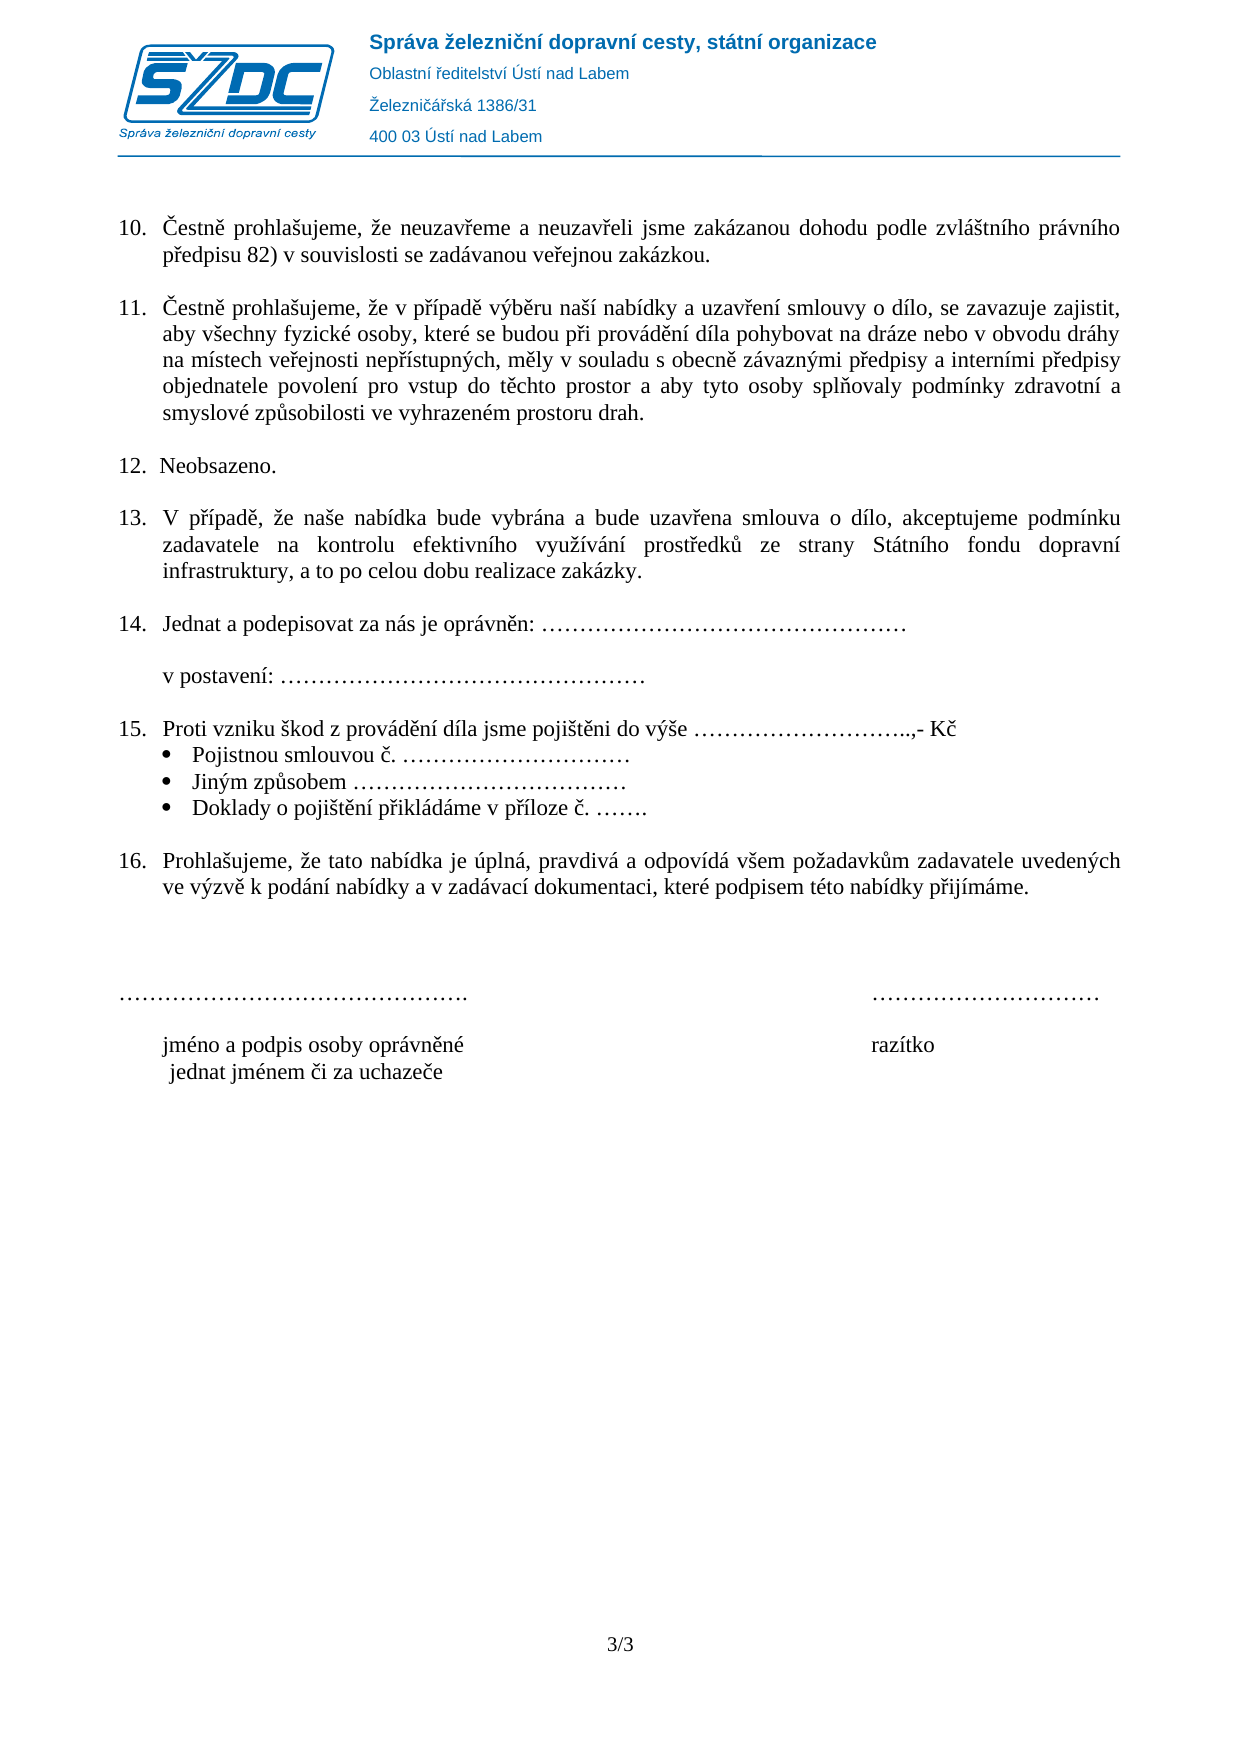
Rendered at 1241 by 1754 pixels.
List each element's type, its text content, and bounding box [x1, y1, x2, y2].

list Proti vzniku škod z provádění díla jsme pojištěni do výše ………………………..,- Kč [118, 715, 1122, 742]
list Neobsazeno. [118, 452, 1122, 478]
list Čestně prohlašujeme, že v případě výběru naší nabídky a uzavření smlouvy o dílo, se zavazuje zajistit, aby všechny fyzické osoby, které se budou při provádění díla pohybovat na dráze nebo v obvodu dráhy na místech veřejnosti nepřístupných, měly v souladu s obecně závaznými předpisy a interními předpisy objednatele povolení pro vstup do těchto prostor a aby tyto osoby splňovaly podmínky zdravotní a smyslové způsobilosti ve vyhrazeném prostoru drah. [118, 293, 1122, 425]
list Pojistnou smlouvou č. ………………………… [162, 742, 1122, 768]
text v postavení: ………………………………………… [162, 662, 1122, 689]
text jméno a podpis osoby oprávněné razítko [118, 1031, 1122, 1058]
list Doklady o pojištění přikládáme v příloze č. ……. [162, 794, 1122, 821]
list V případě, že naše nabídka bude vybrána a bude uzavřena smlouva o dílo, akceptujeme podmínku zadavatele na kontrolu efektivního využívání prostředků ze strany Státního fondu dopravní infrastruktury, a to po celou dobu realizace zakázky. [118, 504, 1122, 583]
list Prohlašujeme, že tato nabídka je úplná, pravdivá a odpovídá všem požadavkům zadavatele uvedených ve výzvě k podání nabídky a v zadávací dokumentaci, které podpisem této nabídky přijímáme. [118, 847, 1122, 900]
list Jednat a podepisovat za nás je oprávněn: ………………………………………… [118, 610, 1122, 636]
list Jiným způsobem ……………………………… [162, 768, 1122, 794]
text ………………………………………. ………………………… [118, 979, 1122, 1005]
text jednat jménem či za uchazeče [118, 1058, 1122, 1084]
list Čestně prohlašujeme, že neuzavřeme a neuzavřeli jsme zakázanou dohodu podle zvláštního právního předpisu 82) v souvislosti se zadávanou veřejnou zakázkou. [118, 214, 1122, 267]
